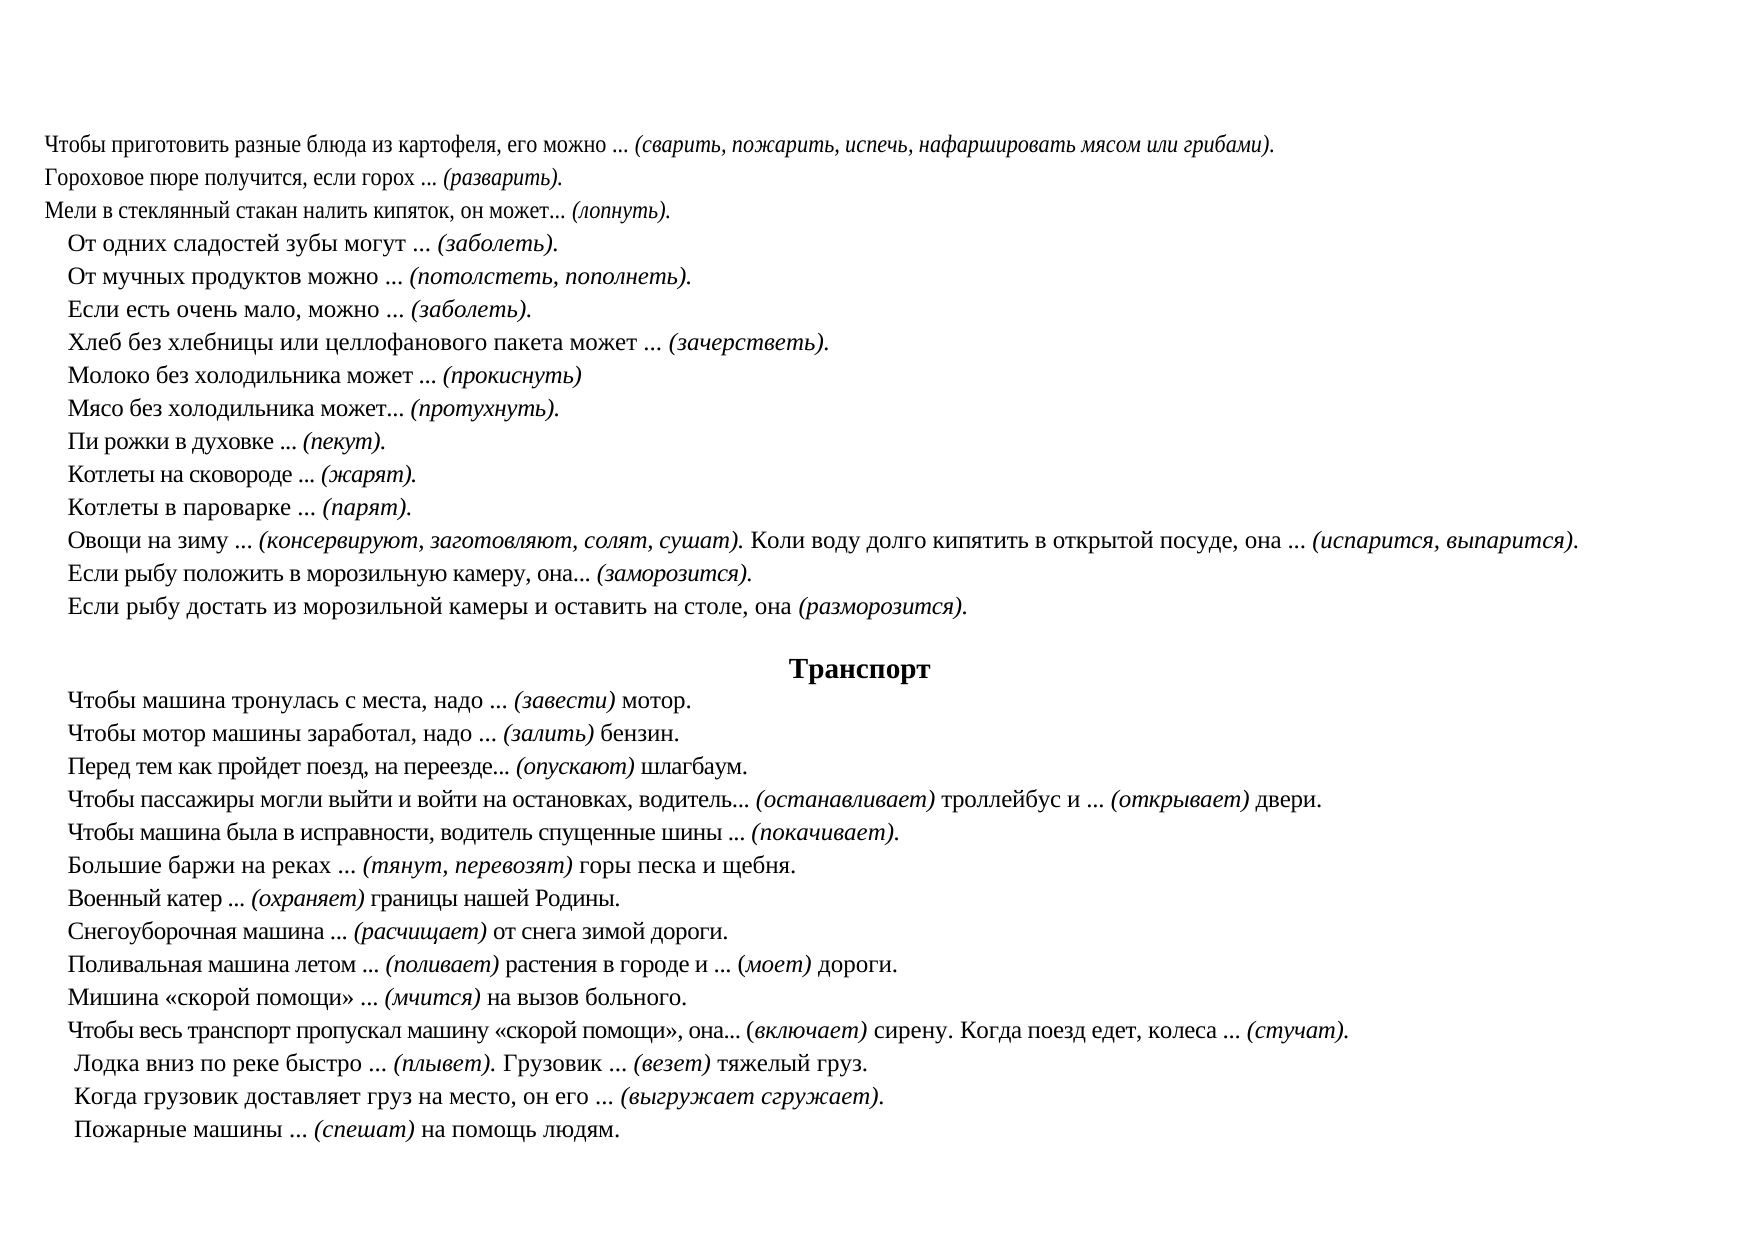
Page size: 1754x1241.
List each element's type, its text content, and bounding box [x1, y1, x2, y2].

text От одних сладостей зубы могут ... (заболеть). [67, 228, 1639, 256]
text Мясо без холодильника может... (протухнуть). [67, 393, 1639, 422]
text Чтобы приготовить разные блюда из картофеля, его можно ... (сварить, пожарить, испечь, нафаршировать мясом или грибами). [44, 129, 1754, 157]
text Гороховое пюре получится, если горох ... (разварить). [44, 162, 1754, 190]
text Если рыбу достать из морозильной камеры и оставить на столе, она (разморозится). [67, 591, 1639, 620]
text Поливальная машина летом ... (поливает) растения в городе и ... (моет) дороги. [67, 949, 1638, 978]
text Когда грузовик доставляет груз на место, он его ... (выгружает сгружает). [44, 1081, 1639, 1110]
text Хлеб без хлебницы или целлофанового пакета может ... (зачерстветь). [67, 327, 1639, 356]
text Овощи на зиму ... (консервируют, заготовляют, солят, сушат). Коли воду долго кипятить в открытой посуде, она ... (испарится, выпарится). [67, 525, 1639, 554]
text Перед тем как пройдет поезд, на переезде... (опускают) шлагбаум. [67, 751, 1639, 780]
text Мели в стеклянный стакан налить кипяток, он может... (лопнуть). [44, 195, 1754, 223]
text Молоко без холодильника может ... (прокиснуть) [67, 360, 1639, 388]
text Чтобы пассажиры могли выйти и войти на остановках, водитель... (останавливает) троллейбус и ... (открывает) двери. [67, 784, 1638, 813]
text От мучных продуктов можно ... (потолстеть, пополнеть). [67, 261, 1639, 289]
text Если рыбу положить в морозильную камеру, она... (заморозится). [67, 558, 1639, 587]
text Транспорт [67, 651, 1638, 685]
text Снегоуборочная машина ... (расчищает) от снега зимой дороги. [67, 916, 1639, 945]
text Чтобы машина тронулась с места, надо ... (завести) мотор. [67, 685, 1639, 714]
text Если есть очень мало, можно ... (заболеть). [67, 294, 1639, 322]
text Мишина «скорой помощи» ... (мчится) на вызов больного. [67, 982, 1639, 1011]
text Пи рожки в духовке ... (пекут). [67, 426, 1561, 454]
text Военный катер ... (охраняет) границы нашей Родины. [67, 883, 1639, 912]
text Чтобы мотор машины заработал, надо ... (залить) бензин. [67, 718, 1639, 747]
text Большие баржи на реках ... (тянут, перевозят) горы песка и щебня. [67, 850, 1639, 879]
text Чтобы машина была в исправности, водитель спущенные шины ... (покачивает). [67, 817, 1638, 846]
text Котлеты на сковороде ... (жарят). [67, 459, 1561, 488]
text Пожарные машины ... (спешат) на помощь людям. [44, 1114, 1639, 1143]
text Лодка вниз по реке быстро ... (плывет). Грузовик ... (везет) тяжелый груз. [44, 1048, 1422, 1077]
text Котлеты в пароварке ... (парят). [67, 492, 1561, 521]
text Чтобы весь транспорт пропускал машину «скорой помощи», она... (включает) сирену. Когда поезд едет, колеса ... (стучат). [67, 1015, 1638, 1044]
